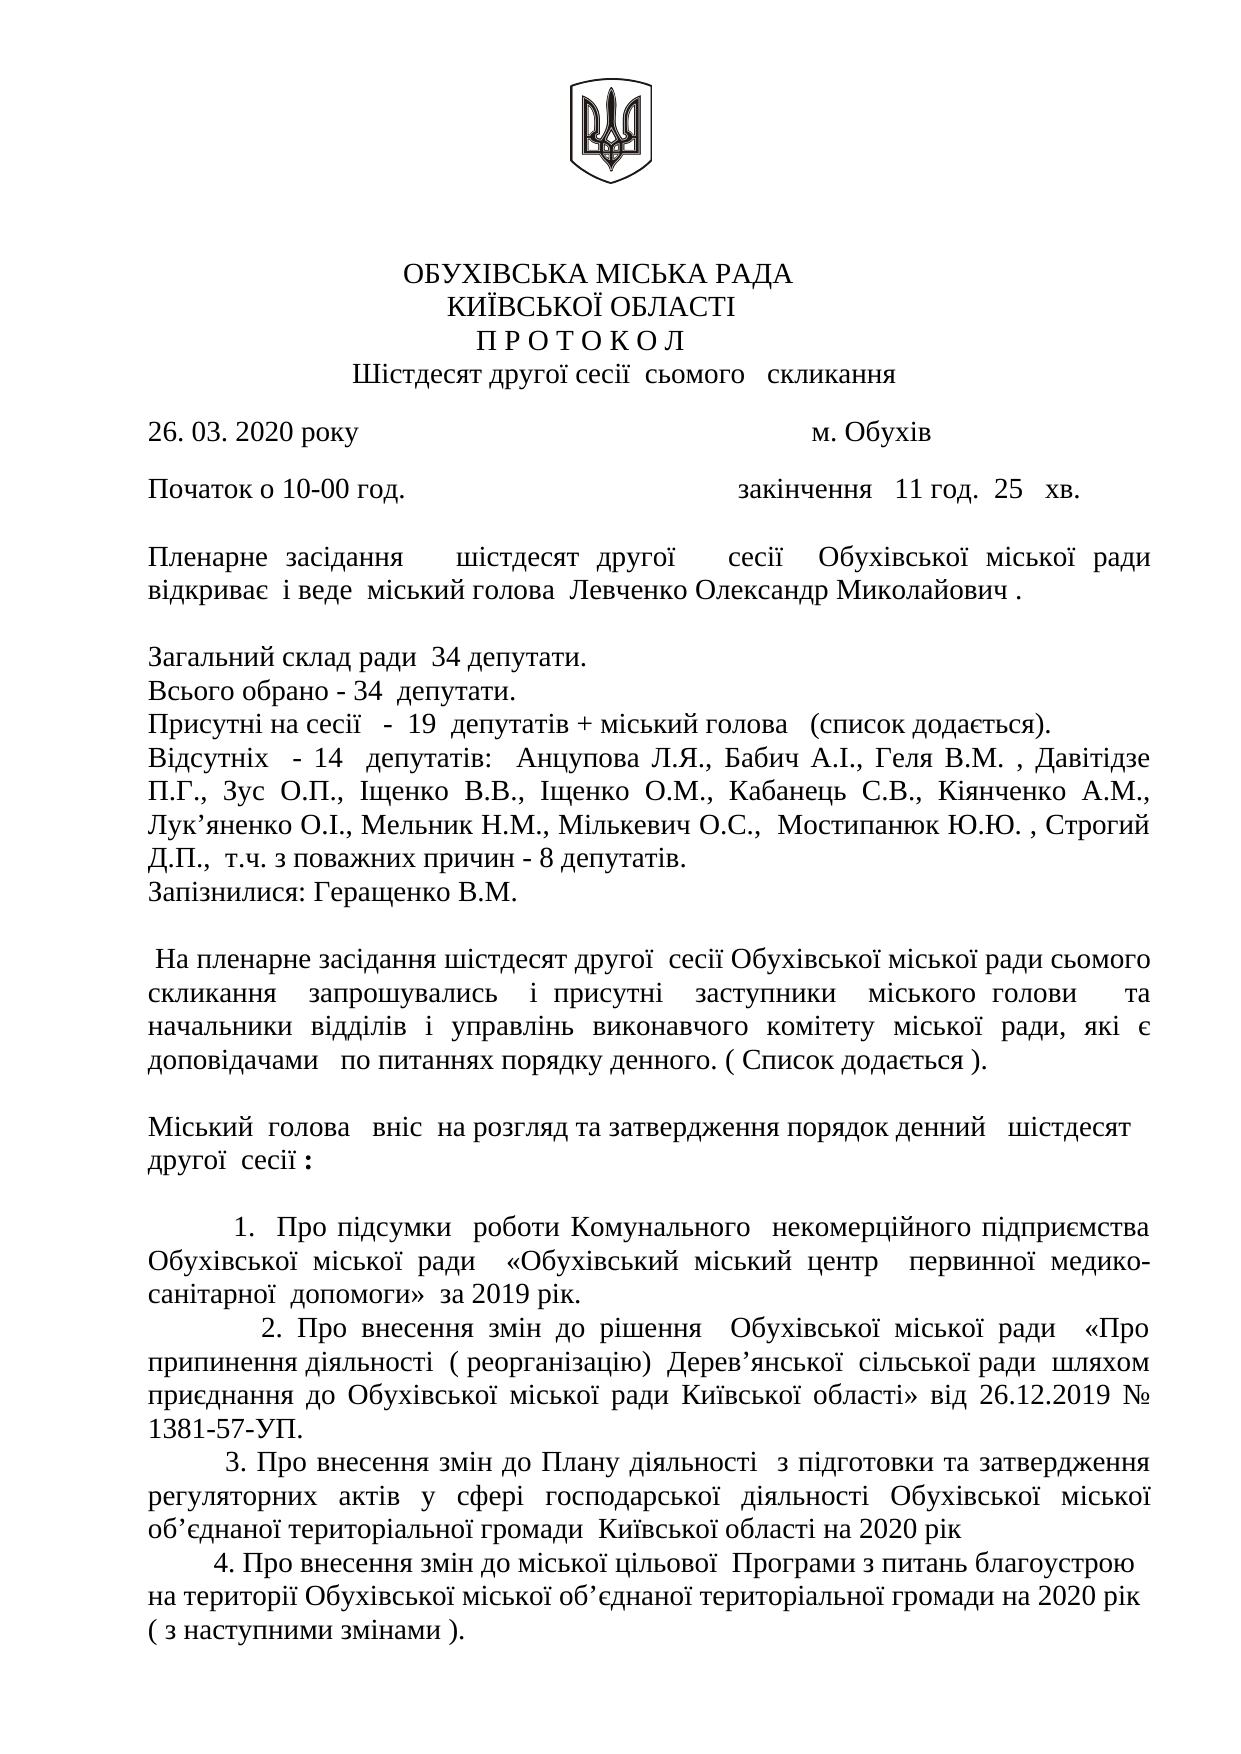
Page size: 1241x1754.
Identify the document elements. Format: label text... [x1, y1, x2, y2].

text Пленарне засідання шістдесят другої сесії Обухівської міської ради відкриває і веде міський голова Левченко Олександр Миколайович . [148, 539, 1152, 606]
text Присутні на сесії - 19 депутатів + міський голова (список додається). [148, 706, 1152, 740]
text ОБУХІВСЬКА МІСЬКА РАДА [148, 256, 1152, 289]
subtitle Запізнилися: Геращенко В.М. [148, 874, 1152, 908]
text Міський голова вніс на розгляд та затвердження порядок денний шістдесят другої сесії : [148, 1109, 1152, 1176]
text 2. Про внесення змін до рішення Обухівської міської ради «Про припинення діяльності ( реорганізацію) Дерев’янської сільської ради шляхом приєднання до Обухівської міської ради Київської області» від 26.12.2019 № 1381-57-УП. [148, 1310, 1152, 1444]
subtitle На пленарне засідання шістдесят другої сесії Обухівської міської ради сьомого скликання запрошувались і присутні заступники міського голови та начальники відділів і управлінь виконавчого комітету міської ради, які є доповідачами по питаннях порядку денного. ( Список додається ). [148, 941, 1152, 1075]
text Початок о 10-00 год. закінчення 11 год. 25 хв. [148, 472, 1152, 505]
text Всього обрано - 34 депутати. [148, 673, 1152, 706]
text Відсутніх - 14 депутатів: Анцупова Л.Я., Бабич А.І., Геля В.М. , Давітідзе П.Г., Зус О.П., Іщенко В.В., Іщенко О.М., Кабанець С.В., Кіянченко А.М., Лук’яненко О.І., Мельник Н.М., Мількевич О.С., Мостипанюк Ю.Ю. , Строгий Д.П., т.ч. з поважних причин - 8 депутатів. [148, 740, 1152, 874]
subtitle КИЇВСЬКОЇ ОБЛАСТІ [148, 289, 1152, 323]
text 1. Про підсумки роботи Комунального некомерційного підприємства Обухівської міської ради «Обухівський міський центр первинної медико-санітарної допомоги» за 2019 рік. [148, 1209, 1152, 1310]
subtitle П Р О Т О К О Л [148, 323, 1152, 356]
subtitle Шістдесят другої сесії сьомого скликання [148, 356, 1152, 390]
text Загальний склад ради 34 депутати. [148, 639, 1152, 673]
text 26. 03. 2020 року м. Обухів [148, 414, 1152, 448]
text 3. Про внесення змін до Плану діяльності з підготовки та затвердження регуляторних актів у сфері господарської діяльності Обухівської міської об’єднаної територіальної громади Київської області на 2020 рік [148, 1444, 1152, 1545]
text 4. Про внесення змін до міської цільової Програми з питань благоустрою на території Обухівської міської об’єднаної територіальної громади на 2020 рік ( з наступними змінами ). [148, 1545, 1152, 1646]
